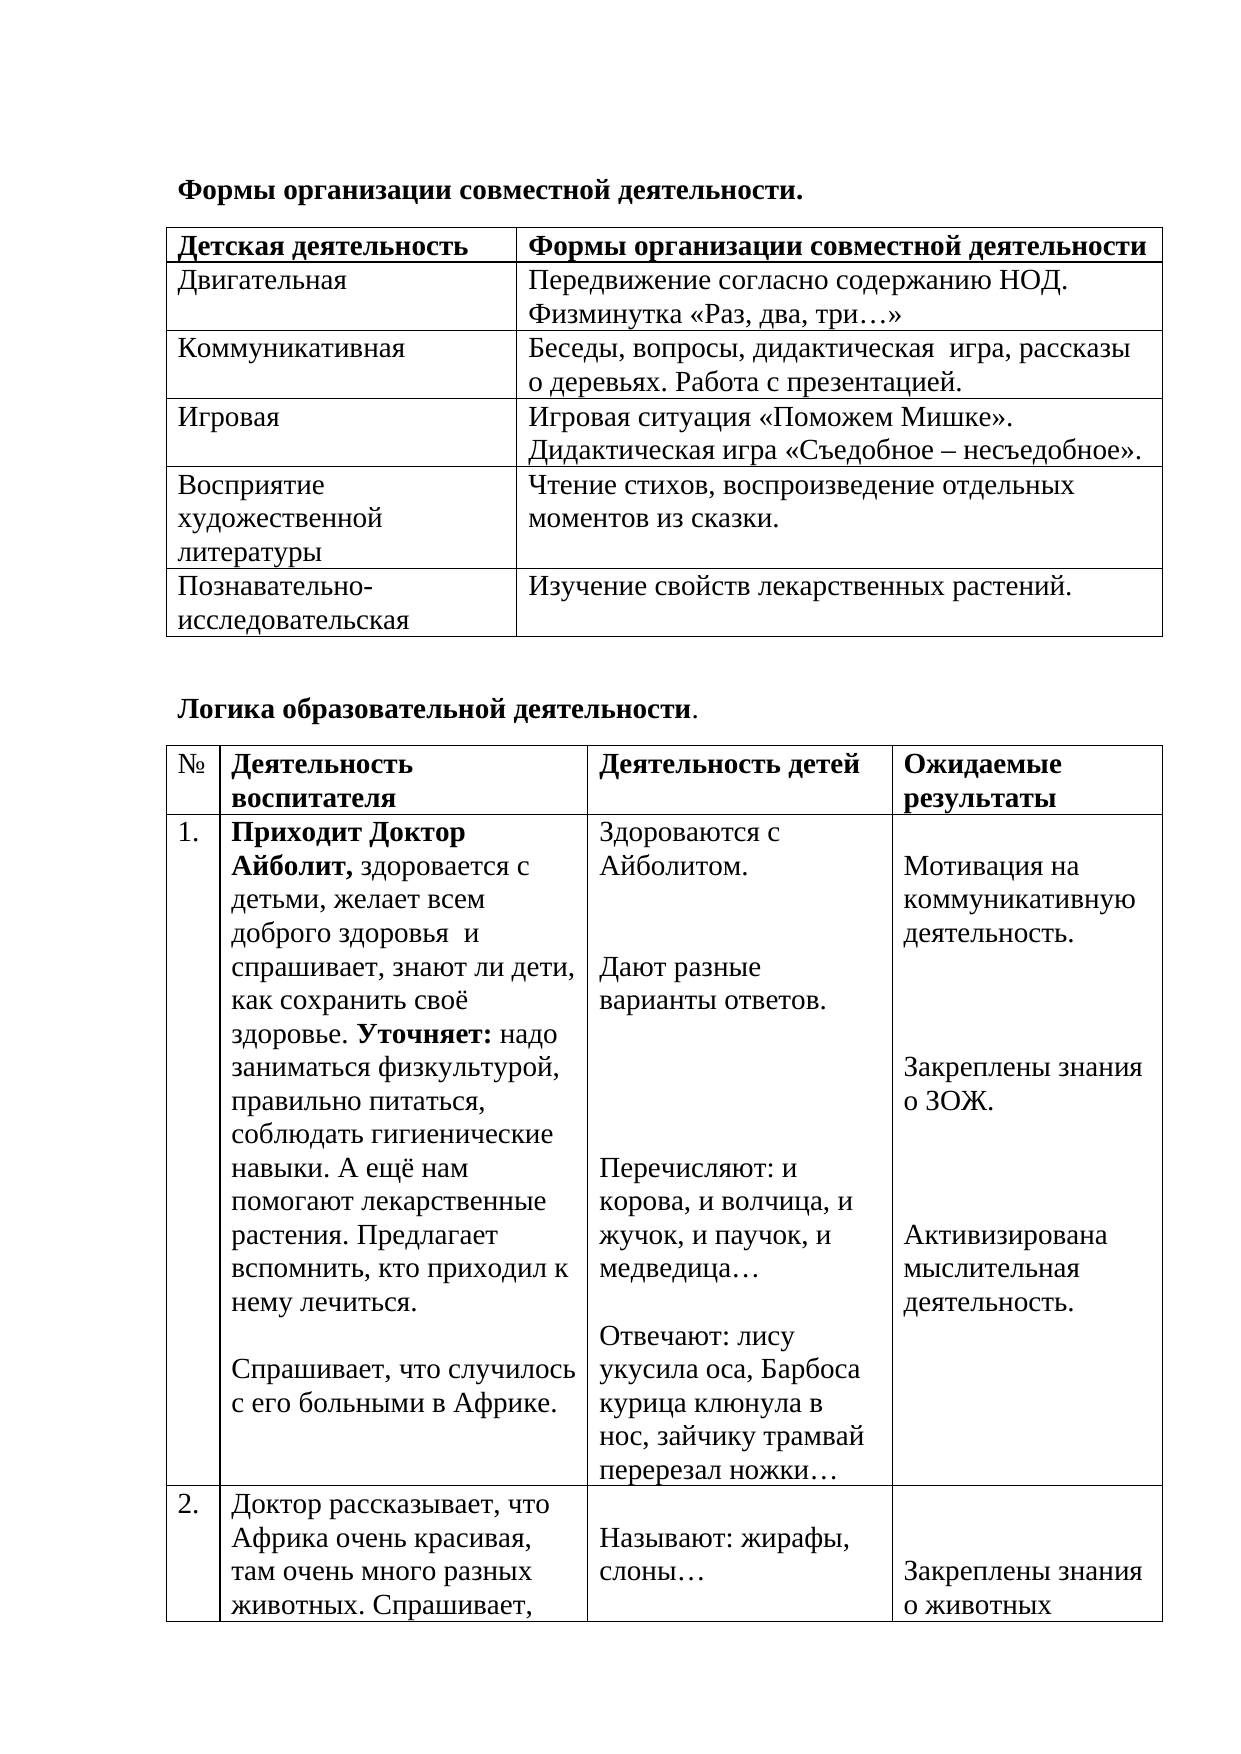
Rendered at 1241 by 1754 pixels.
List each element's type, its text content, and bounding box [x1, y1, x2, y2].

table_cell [221, 1486, 587, 1621]
table_header Деятельность детей [588, 746, 892, 813]
table_cell 2. [167, 1486, 219, 1621]
table_cell Передвижение согласно содержанию НОД. Физминутка «Раз, два, три…» [517, 263, 1162, 329]
table_cell Восприятие художественной литературы [167, 467, 516, 567]
table_cell Игровая [167, 399, 516, 466]
table_cell 1. [167, 815, 219, 1485]
table_cell Беседы, вопросы, дидактическая игра, рассказы о деревьях. Работа с презентацией. [517, 331, 1162, 398]
table_header Ожидаемые результаты [893, 746, 1162, 813]
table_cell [893, 1486, 1162, 1621]
text Формы организации совместной деятельности. [177, 172, 1152, 206]
table_cell Мотивация на коммуникативную деятельность. Закреплены знания о ЗОЖ. Активизирована мыслительная деятельность. [893, 815, 1162, 1485]
table_cell Познавательно- исследовательская [167, 569, 516, 636]
table_cell Приходит Доктор Айболит, здоровается с детьми, желает всем доброго здоровья и спрашивает, знают ли дети, как сохранить своё здоровье. Уточняет: надо заниматься физкультурой, правильно питаться, соблюдать гигиенические навыки. А ещё нам помогают лекарственные растения. Предлагает вспомнить, кто приходил к нему лечиться. Спрашивает, что случилось с его больными в Африке. [221, 815, 587, 1485]
table_cell Двигательная [167, 263, 516, 329]
table_header Деятельность воспитателя [221, 746, 587, 813]
table_cell Чтение стихов, воспроизведение отдельных моментов из сказки. [517, 467, 1162, 567]
table_cell Здороваются с Айболитом. Дают разные варианты ответов. Перечисляют: и корова, и волчица, и жучок, и паучок, и медведица… Отвечают: лису укусила оса, Барбоса курица клюнула в нос, зайчику трамвай перерезал ножки… [588, 815, 892, 1485]
table_header Формы организации совместной деятельности [517, 228, 1162, 261]
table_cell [588, 1486, 892, 1621]
text Логика образовательной деятельности. [177, 691, 1152, 724]
table_header № [167, 746, 219, 813]
table_cell Коммуникативная [167, 331, 516, 398]
table_cell Игровая ситуация «Поможем Мишке». Дидактическая игра «Съедобное – несъедобное». [517, 399, 1162, 466]
table_header Детская деятельность [167, 228, 516, 261]
table_cell Изучение свойств лекарственных растений. [517, 569, 1162, 636]
